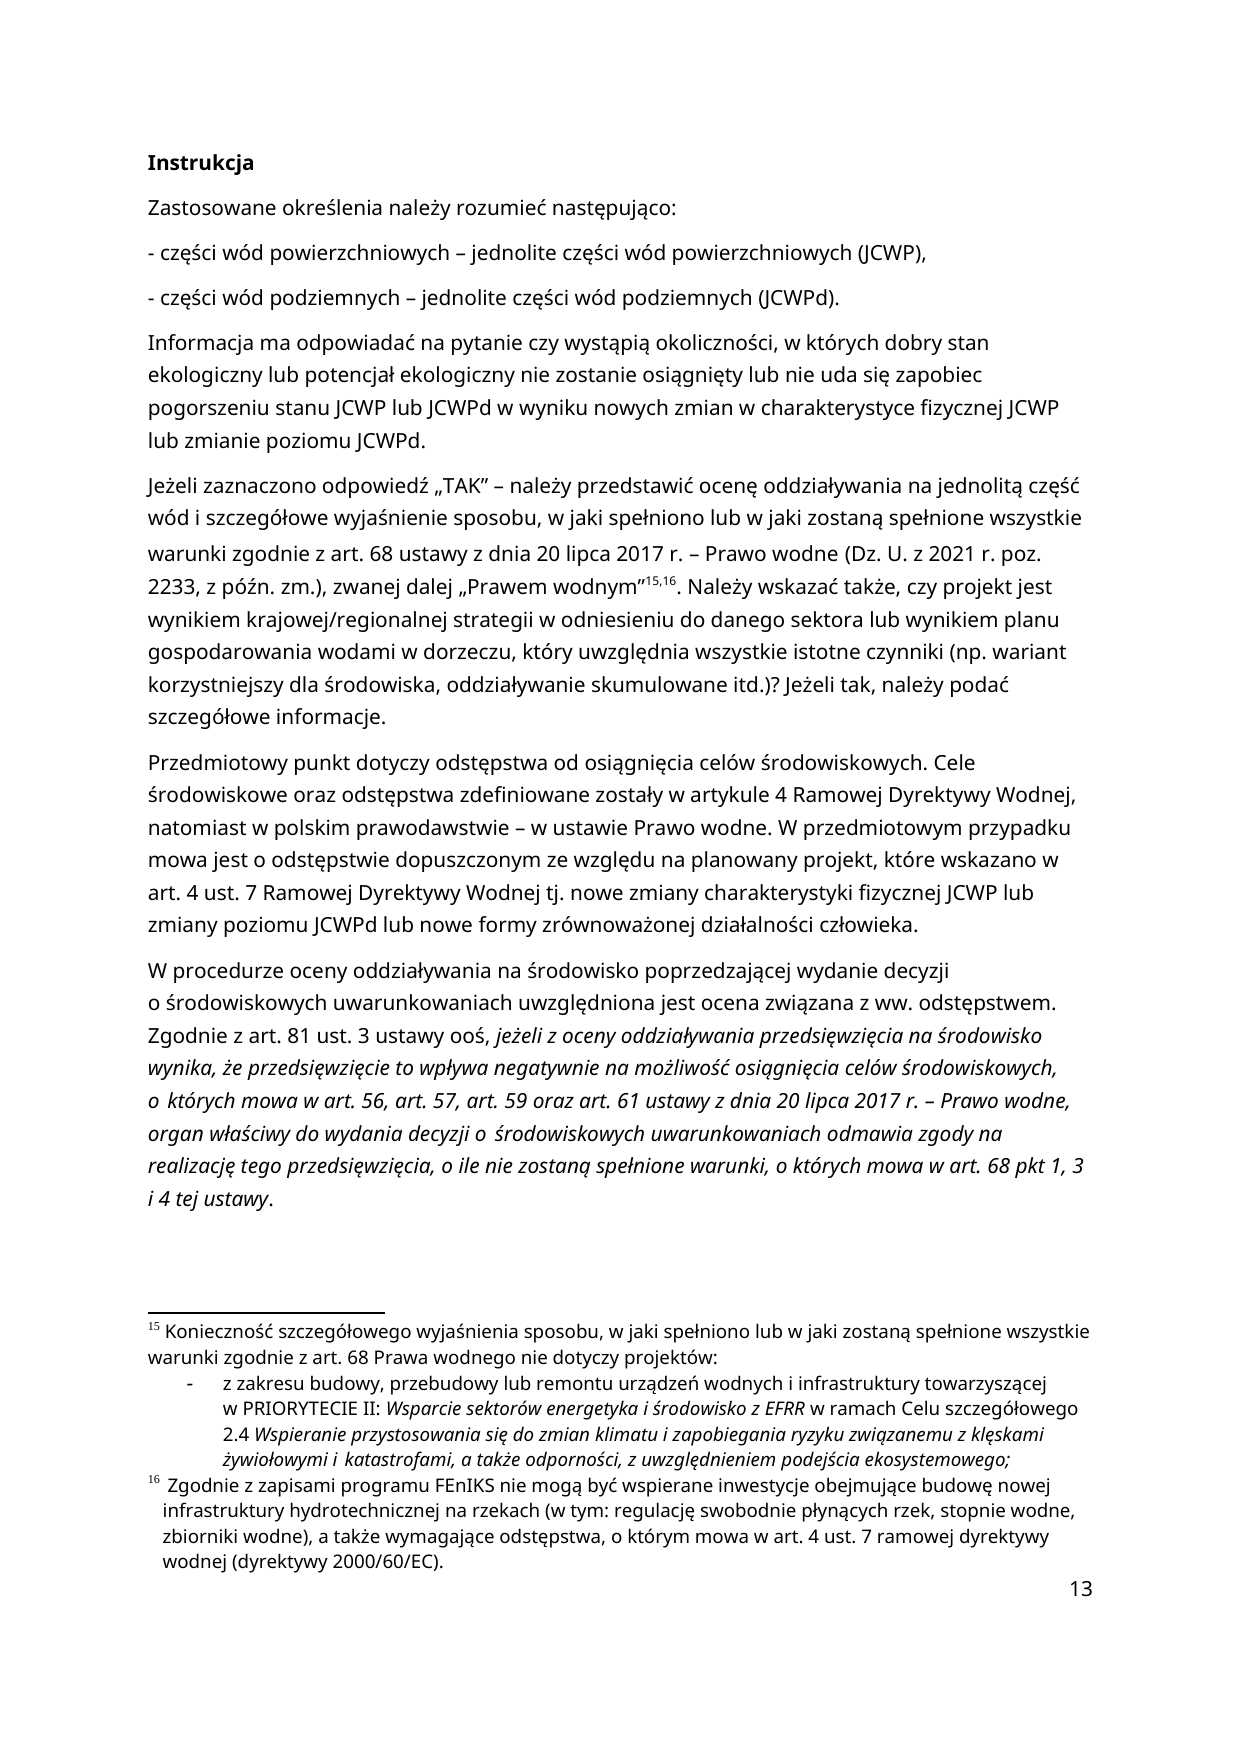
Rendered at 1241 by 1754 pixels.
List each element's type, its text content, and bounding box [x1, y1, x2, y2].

text Informacja ma odpowiadać na pytanie czy wystąpią okoliczności, w których dobry stan ekologiczny lub potencjał ekologiczny nie zostanie osiągnięty lub nie uda się zapobiec pogorszeniu stanu JCWP lub JCWPd w wyniku nowych zmian w charakterystyce fizycznej JCWP lub zmianie poziomu JCWPd. [148, 328, 1093, 454]
text Instrukcja [148, 148, 1093, 176]
text Jeżeli zaznaczono odpowiedź „TAK” – należy przedstawić ocenę oddziaływania na jednolitą część wód i szczegółowe wyjaśnienie sposobu, w jaki spełniono lub w jaki zostaną spełnione wszystkie warunki zgodnie z art. 68 ustawy z dnia 20 lipca 2017 r. – Prawo wodne (Dz. U. z 2021 r. poz. 2233, z późn. zm.), zwanej dalej „Prawem wodnym”,. Należy wskazać także, czy projekt jest wynikiem krajowej/regionalnej strategii w odniesieniu do danego sektora lub wynikiem planu gospodarowania wodami w dorzeczu, który uwzględnia wszystkie istotne czynniki (np. wariant korzystniejszy dla środowiska, oddziaływanie skumulowane itd.)? Jeżeli tak, należy podać szczegółowe informacje. [148, 471, 1093, 731]
text Przedmiotowy punkt dotyczy odstępstwa od osiągnięcia celów środowiskowych. Cele środowiskowe oraz odstępstwa zdefiniowane zostały w artykule 4 Ramowej Dyrektywy Wodnej, natomiast w polskim prawodawstwie – w ustawie Prawo wodne. W przedmiotowym przypadku mowa jest o odstępstwie dopuszczonym ze względu na planowany projekt, które wskazano w art. 4 ust. 7 Ramowej Dyrektywy Wodnej tj. nowe zmiany charakterystyki fizycznej JCWP lub zmiany poziomu JCWPd lub nowe formy zrównoważonej działalności człowieka. [148, 748, 1093, 939]
text W procedurze oceny oddziaływania na środowisko poprzedzającej wydanie decyzji o środowiskowych uwarunkowaniach uwzględniona jest ocena związana z ww. odstępstwem. Zgodnie z art. 81 ust. 3 ustawy ooś, jeżeli z oceny oddziaływania przedsięwzięcia na środowisko wynika, że przedsięwzięcie to wpływa negatywnie na możliwość osiągnięcia celów środowiskowych, o których mowa w art. 56, art. 57, art. 59 oraz art. 61 ustawy z dnia 20 lipca 2017 r. – Prawo wodne, organ właściwy do wydania decyzji o środowiskowych uwarunkowaniach odmawia zgody na realizację tego przedsięwzięcia, o ile nie zostaną spełnione warunki, o których mowa w art. 68 pkt 1, 3 i 4 tej ustawy. [148, 956, 1093, 1212]
text Zastosowane określenia należy rozumieć następująco: [148, 193, 1093, 221]
text - części wód powierzchniowych – jednolite części wód powierzchniowych (JCWP), [148, 238, 1093, 266]
text - części wód podziemnych – jednolite części wód podziemnych (JCWPd). [148, 283, 1093, 311]
